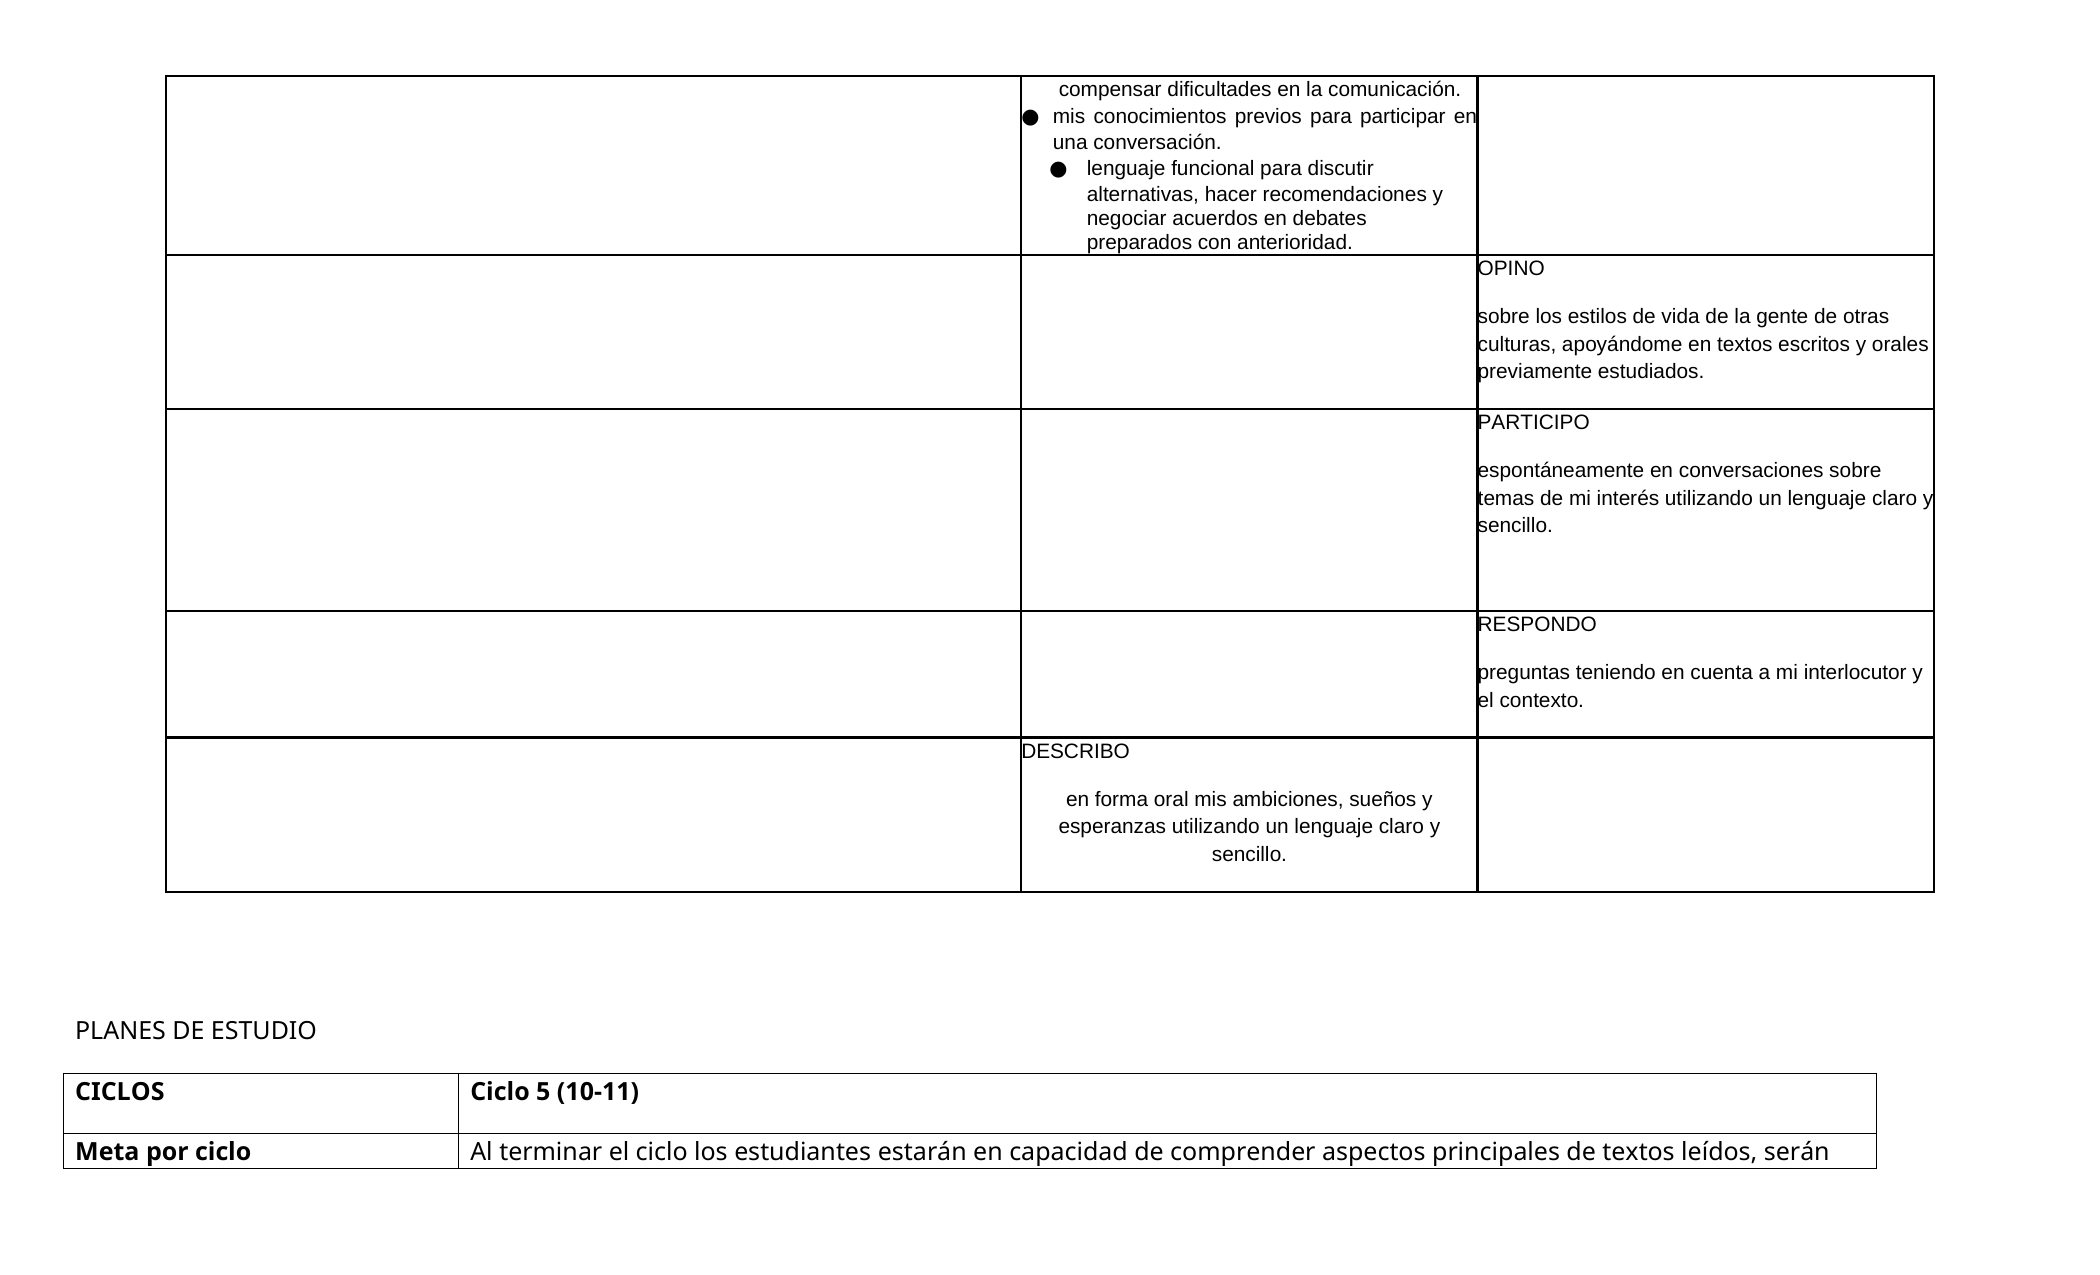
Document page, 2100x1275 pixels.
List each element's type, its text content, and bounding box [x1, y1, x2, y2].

table_cell [1479, 739, 1933, 891]
table_cell [167, 256, 1020, 408]
table_cell [1022, 410, 1476, 610]
table_cell [1479, 77, 1933, 254]
table_header CICLOS [64, 1074, 458, 1132]
table_cell OPINO sobre los estilos de vida de la gente de otras culturas, apoyándome en textos escritos y orales previamente estudiados. [1479, 256, 1933, 408]
table_cell Meta por ciclo [64, 1134, 458, 1167]
table_header Ciclo 5 (10-11) [459, 1074, 1876, 1132]
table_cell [459, 1134, 1876, 1167]
table_cell [1022, 612, 1476, 736]
text PLANES DE ESTUDIO [75, 1013, 2025, 1047]
table_cell [167, 410, 1020, 610]
table_cell PARTICIPO espontáneamente en conversaciones sobre temas de mi interés utilizando un lenguaje claro y sencillo. [1479, 410, 1933, 610]
table_cell RESPONDO preguntas teniendo en cuenta a mi interlocutor y el contexto. [1479, 612, 1933, 736]
table_cell [167, 739, 1020, 891]
table_cell [167, 612, 1020, 736]
table_cell DESCRIBO en forma oral mis ambiciones, sueños y esperanzas utilizando un lenguaje claro y sencillo. [1022, 739, 1476, 891]
table_cell [1022, 256, 1476, 408]
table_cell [1022, 77, 1476, 254]
table_cell [167, 77, 1020, 254]
